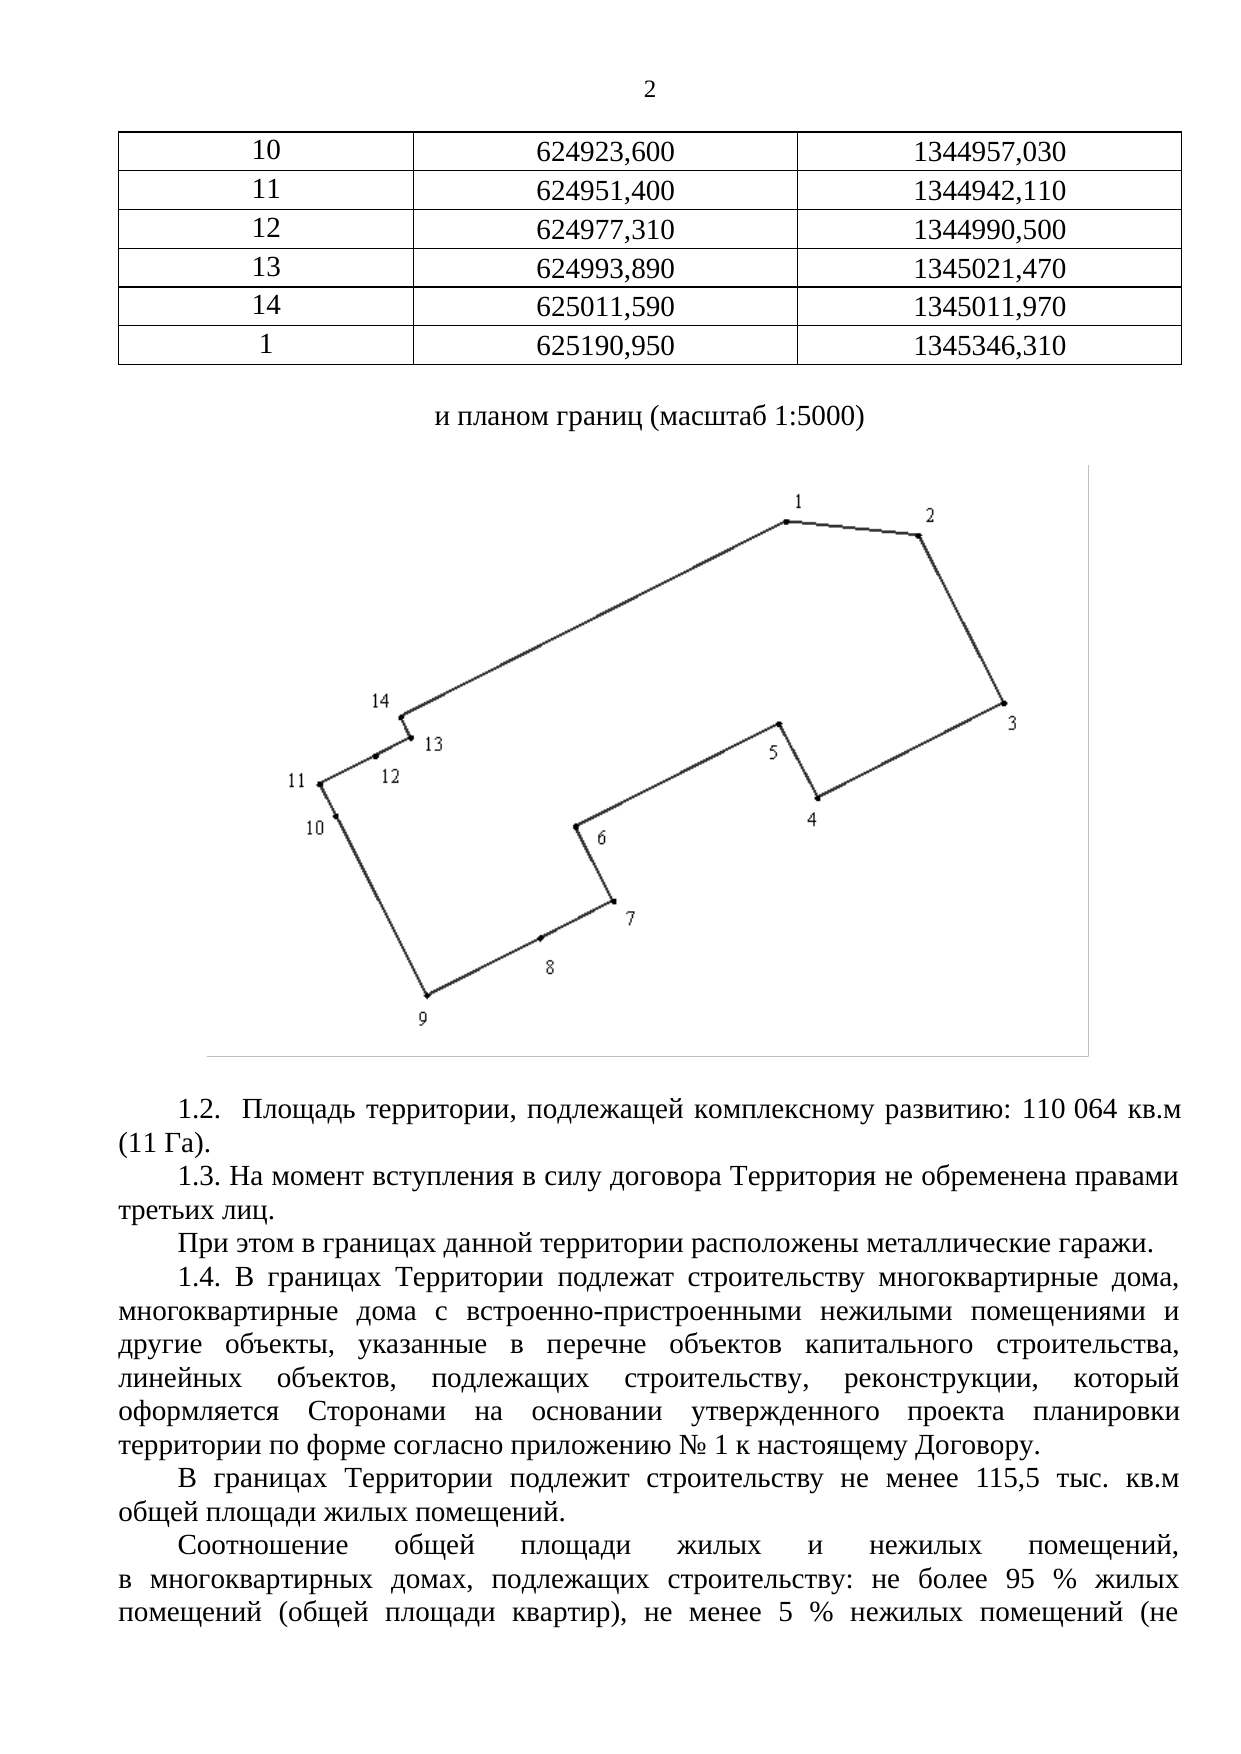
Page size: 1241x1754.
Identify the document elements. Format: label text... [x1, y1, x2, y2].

text 1.2. Площадь территории, подлежащей комплексному развитию: 110 064 кв.м (11 Га). [118, 1091, 1181, 1158]
text В границах Территории подлежит строительству не менее 115,5 тыс. кв.м общей площади жилых помещений. [118, 1460, 1180, 1527]
table_cell 625190,950 [414, 326, 797, 364]
text При этом в границах данной территории расположены металлические гаражи. [118, 1226, 1180, 1259]
table_cell 624977,310 [414, 210, 797, 248]
table_cell 13 [119, 249, 413, 286]
table_cell 10 [119, 133, 413, 170]
table_cell 1344942,110 [798, 171, 1181, 209]
text и планом границ (масштаб 1:5000) [118, 398, 1181, 432]
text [118, 1527, 1180, 1628]
table_cell 1345011,970 [798, 288, 1181, 325]
table_cell 1344957,030 [798, 133, 1181, 170]
table_cell 1345346,310 [798, 326, 1181, 364]
text 1.3. На момент вступления в силу договора Территория не обременена правами третьих лиц. [118, 1158, 1180, 1226]
table_cell 1344990,500 [798, 210, 1181, 248]
table_cell 624923,600 [414, 133, 797, 170]
table_cell 11 [119, 171, 413, 209]
table_cell 624951,400 [414, 171, 797, 209]
table_cell 1 [119, 326, 413, 364]
table_cell 624993,890 [414, 249, 797, 286]
picture [206, 465, 1089, 1058]
table_cell 625011,590 [414, 288, 797, 325]
table_cell 1345021,470 [798, 249, 1181, 286]
text 1.4. В границах Территории подлежат строительству многоквартирные дома, многоквартирные дома с встроенно-пристроенными нежилыми помещениями и другие объекты, указанные в перечне объектов капитального строительства, линейных объектов, подлежащих строительству, реконструкции, который оформляется Сторонами на основании утвержденного проекта планировки территории по форме согласно приложению № 1 к настоящему Договору. [118, 1259, 1180, 1460]
table_cell 12 [119, 210, 413, 248]
table_cell 14 [119, 288, 413, 325]
